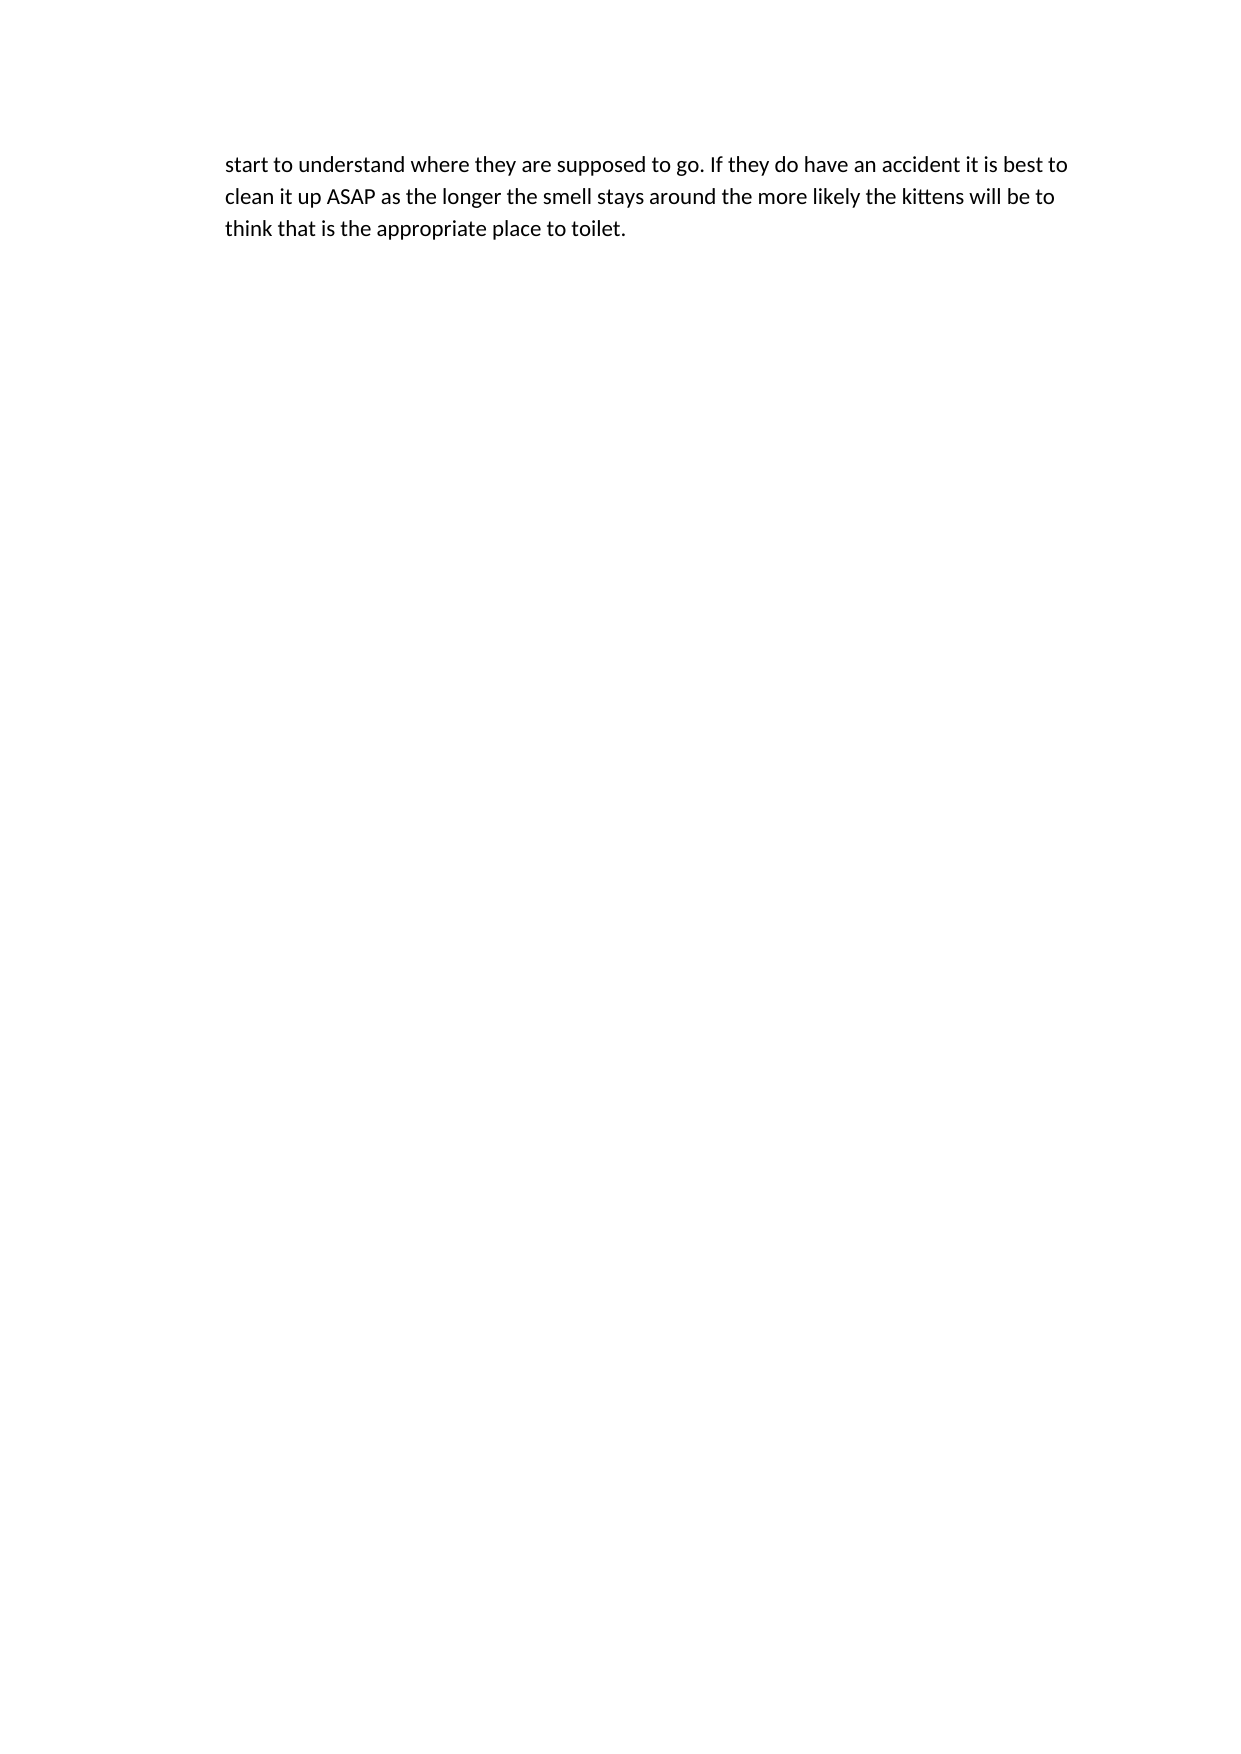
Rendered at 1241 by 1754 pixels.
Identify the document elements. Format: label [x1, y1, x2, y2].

list [187, 150, 1090, 242]
